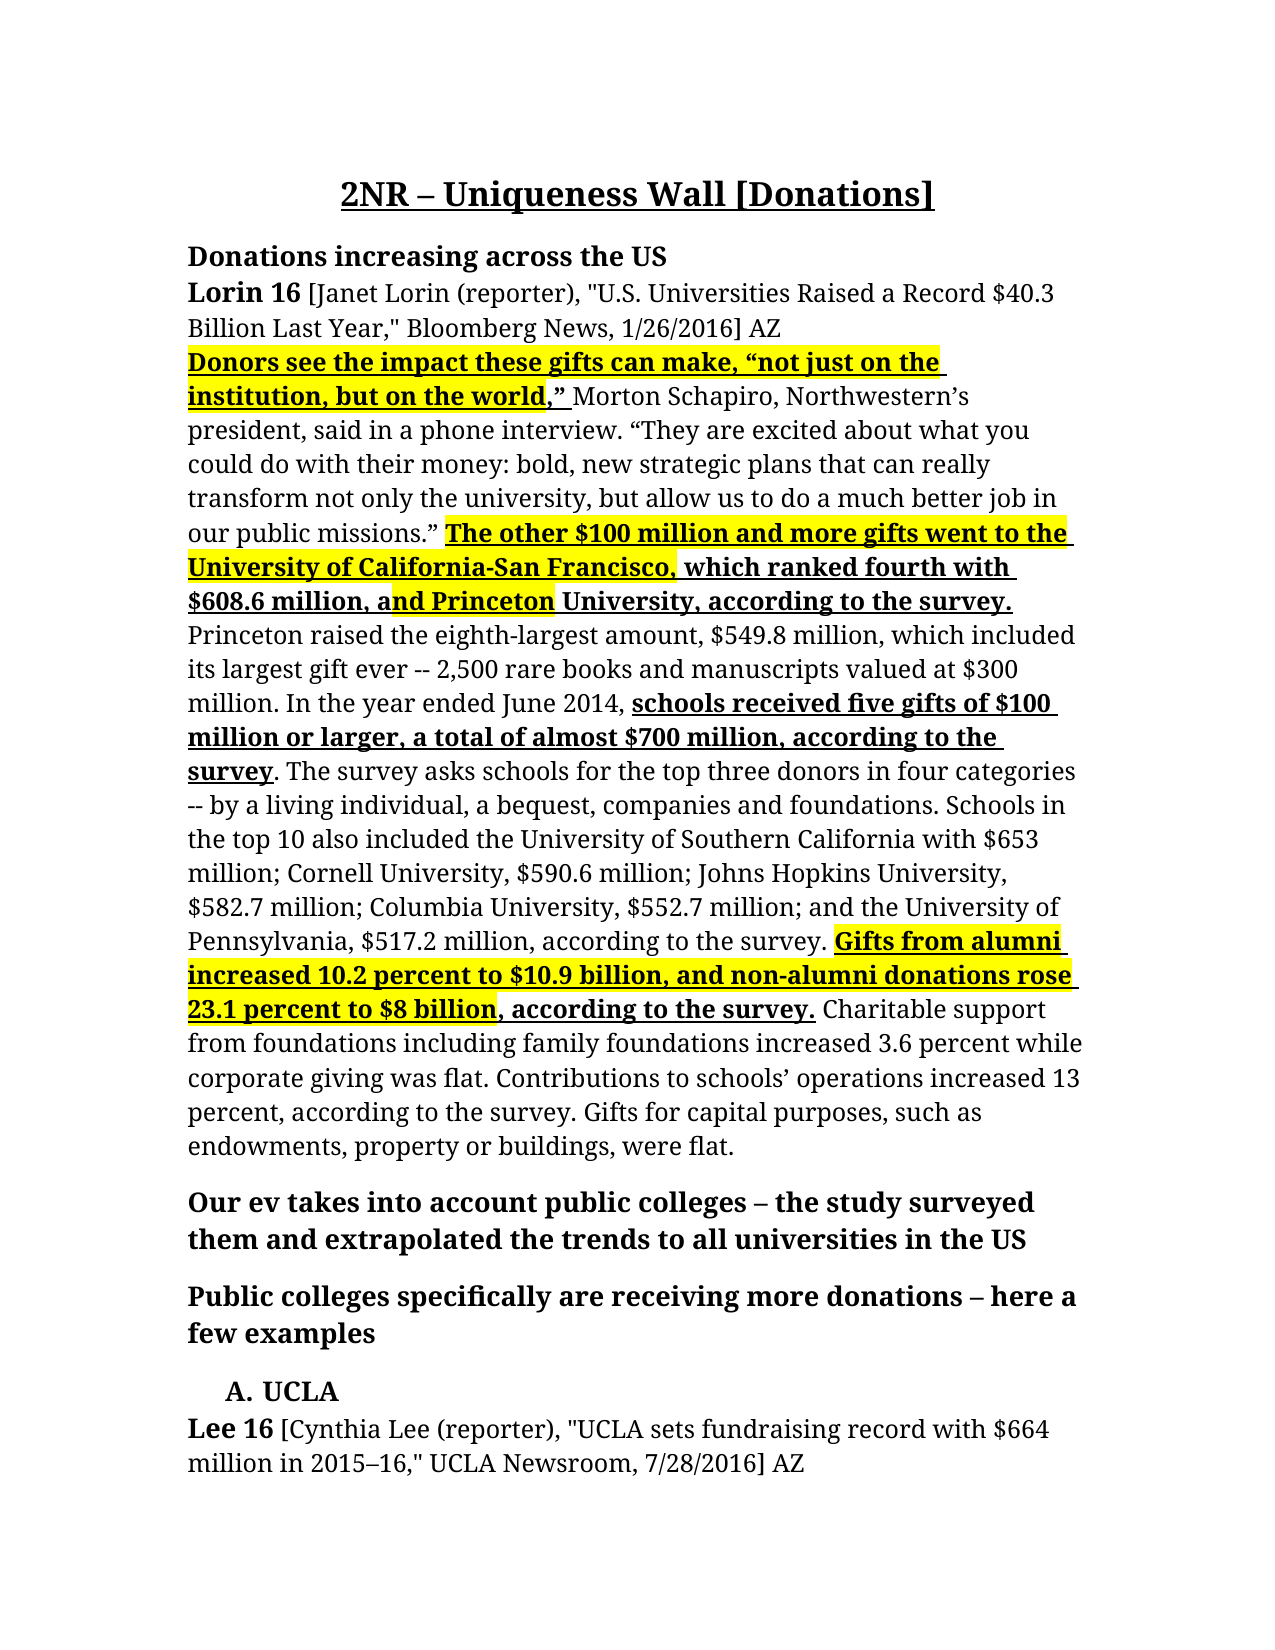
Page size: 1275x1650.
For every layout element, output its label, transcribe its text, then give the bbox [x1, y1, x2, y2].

subtitle Donations increasing across the US [187, 237, 1087, 274]
text Lee 16 [Cynthia Lee (reporter), "UCLA sets fundraising record with $664 million in 2015–16," UCLA Newsroom, 7/28/2016] AZ [187, 1409, 1087, 1480]
subtitle Our ev takes into account public colleges – the study surveyed them and extrapolated the trends to all universities in the US [187, 1183, 1087, 1257]
subtitle 2NR – Uniqueness Wall [Donations] [187, 171, 1087, 216]
text Donors see the impact these gifts can make, “not just on the institution, but on the world,” Morton Schapiro, Northwestern’s president, said in a phone interview. “They are excited about what you could do with their money: bold, new strategic plans that can really transform not only the university, but allow us to do a much better job in our public missions.” The other $100 million and more gifts went to the University of California-San Francisco, which ranked fourth with $608.6 million, and Princeton University, according to the survey. Princeton raised the eighth-largest amount, $549.8 million, which included its largest gift ever -- 2,500 rare books and manuscripts valued at $300 million. In the year ended June 2014, schools received five gifts of $100 million or larger, a total of almost $700 million, according to the survey. The survey asks schools for the top three donors in four categories -- by a living individual, a bequest, companies and foundations. Schools in the top 10 also included the University of Southern California with $653 million; Cornell University, $590.6 million; Johns Hopkins University, $582.7 million; Columbia University, $552.7 million; and the University of Pennsylvania, $517.2 million, according to the survey. Gifts from alumni increased 10.2 percent to $10.9 billion, and non-alumni donations rose 23.1 percent to $8 billion, according to the survey. Charitable support from foundations including family foundations increased 3.6 percent while corporate giving was flat. Contributions to schools’ operations increased 13 percent, according to the survey. Gifts for capital purposes, such as endowments, property or buildings, were flat. [187, 345, 1087, 1162]
subtitle Public colleges specifically are receiving more donations – here a few examples [187, 1278, 1087, 1352]
subtitle UCLA [225, 1372, 1087, 1409]
text Lorin 16 [Janet Lorin (reporter), "U.S. Universities Raised a Record $40.3 Billion Last Year," Bloomberg News, 1/26/2016] AZ [187, 274, 1087, 345]
